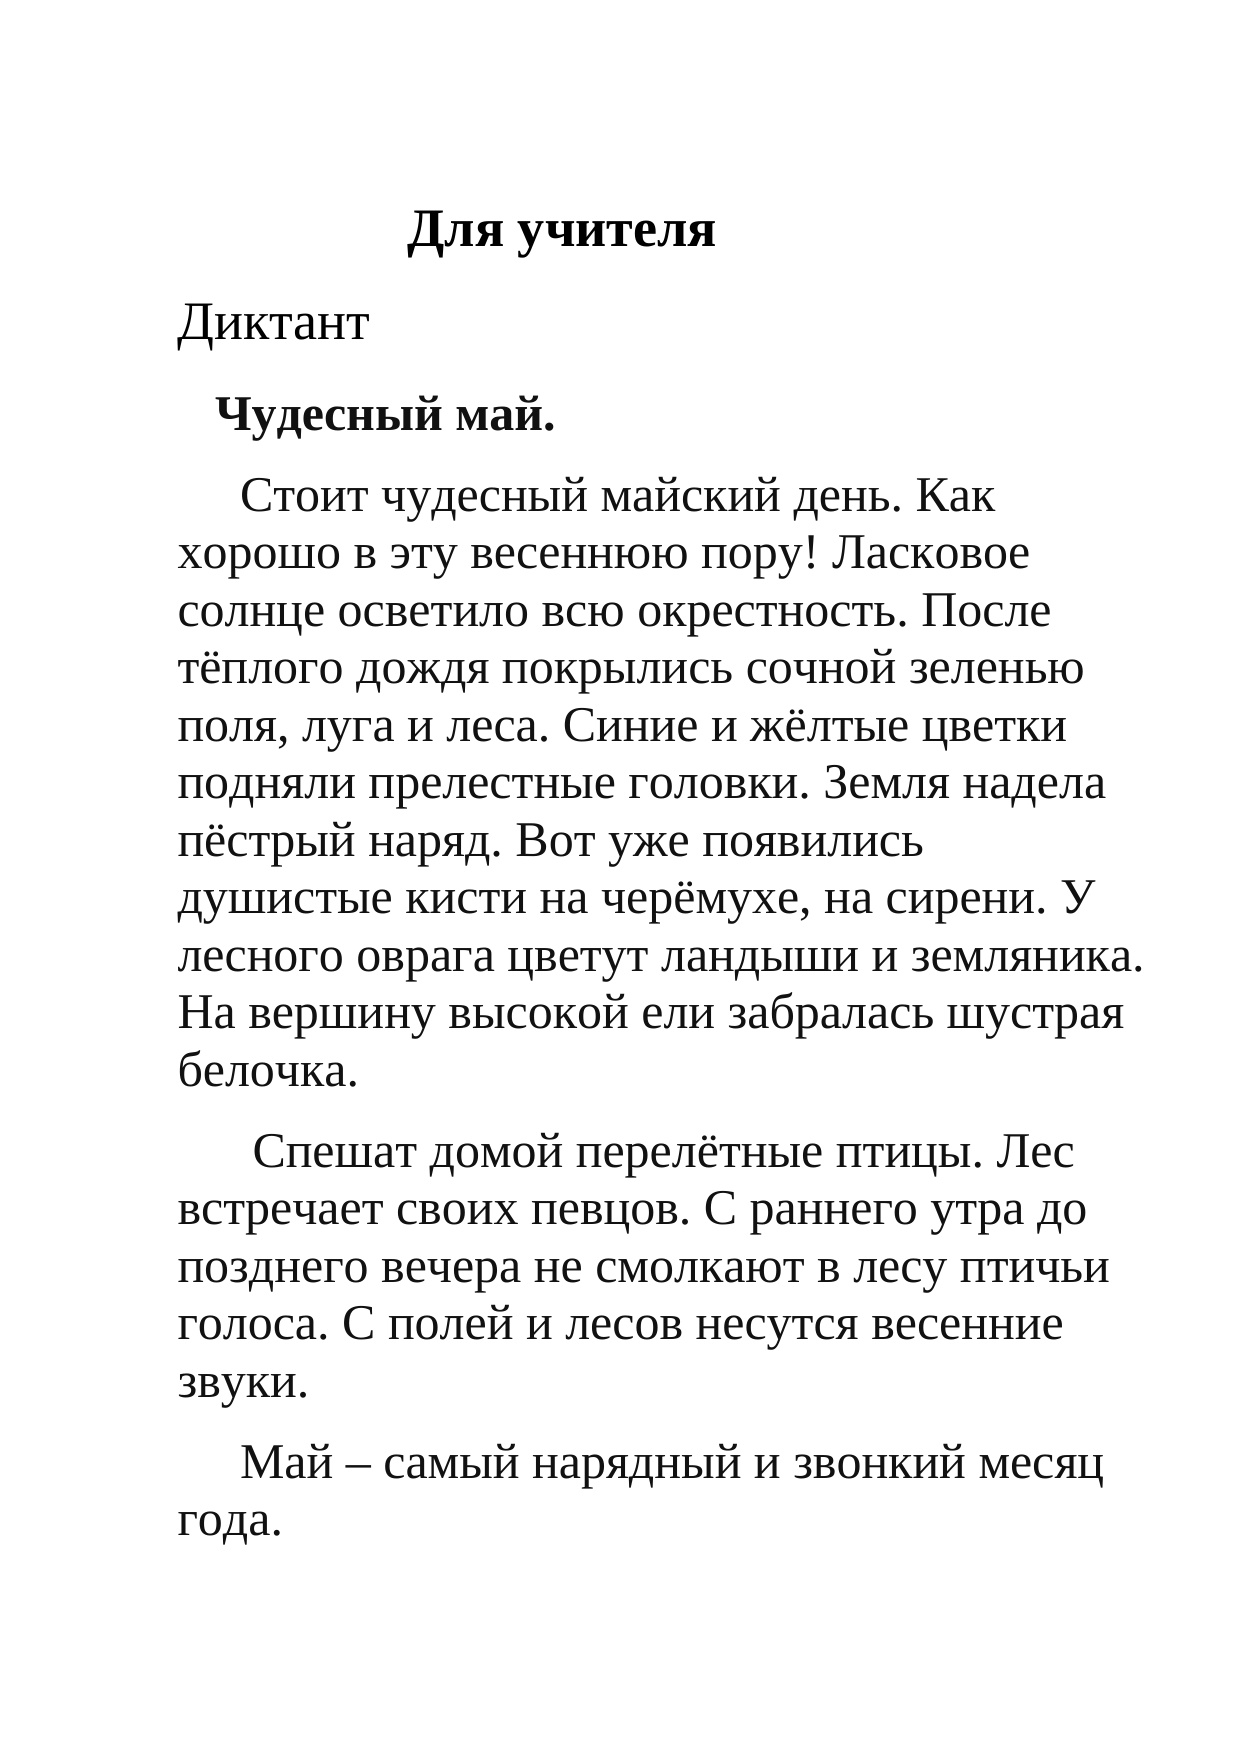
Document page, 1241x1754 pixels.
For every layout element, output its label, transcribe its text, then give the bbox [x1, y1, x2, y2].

text Диктант [177, 289, 1152, 351]
text Для учителя [177, 196, 1152, 259]
text Чудесный май. [177, 384, 1152, 441]
text Май – самый нарядный и звонкий месяц года. [177, 1432, 1152, 1547]
text Спешат домой перелётные птицы. Лес встречает своих певцов. С раннего утра до позднего вечера не смолкают в лесу птичьи голоса. С полей и лесов несутся весенние звуки. [177, 1121, 1152, 1408]
text Стоит чудесный майский день. Как хорошо в эту весеннюю пору! Ласковое солнце осветило всю окрестность. После тёплого дождя покрылись сочной зеленью поля, луга и леса. Синие и жёлтые цветки подняли прелестные головки. Земля надела пёстрый наряд. Вот уже появились душистые кисти на черёмухе, на сирени. У лесного оврага цветут ландыши и земляника. На вершину высокой ели забралась шустрая белочка. [177, 465, 1152, 1097]
